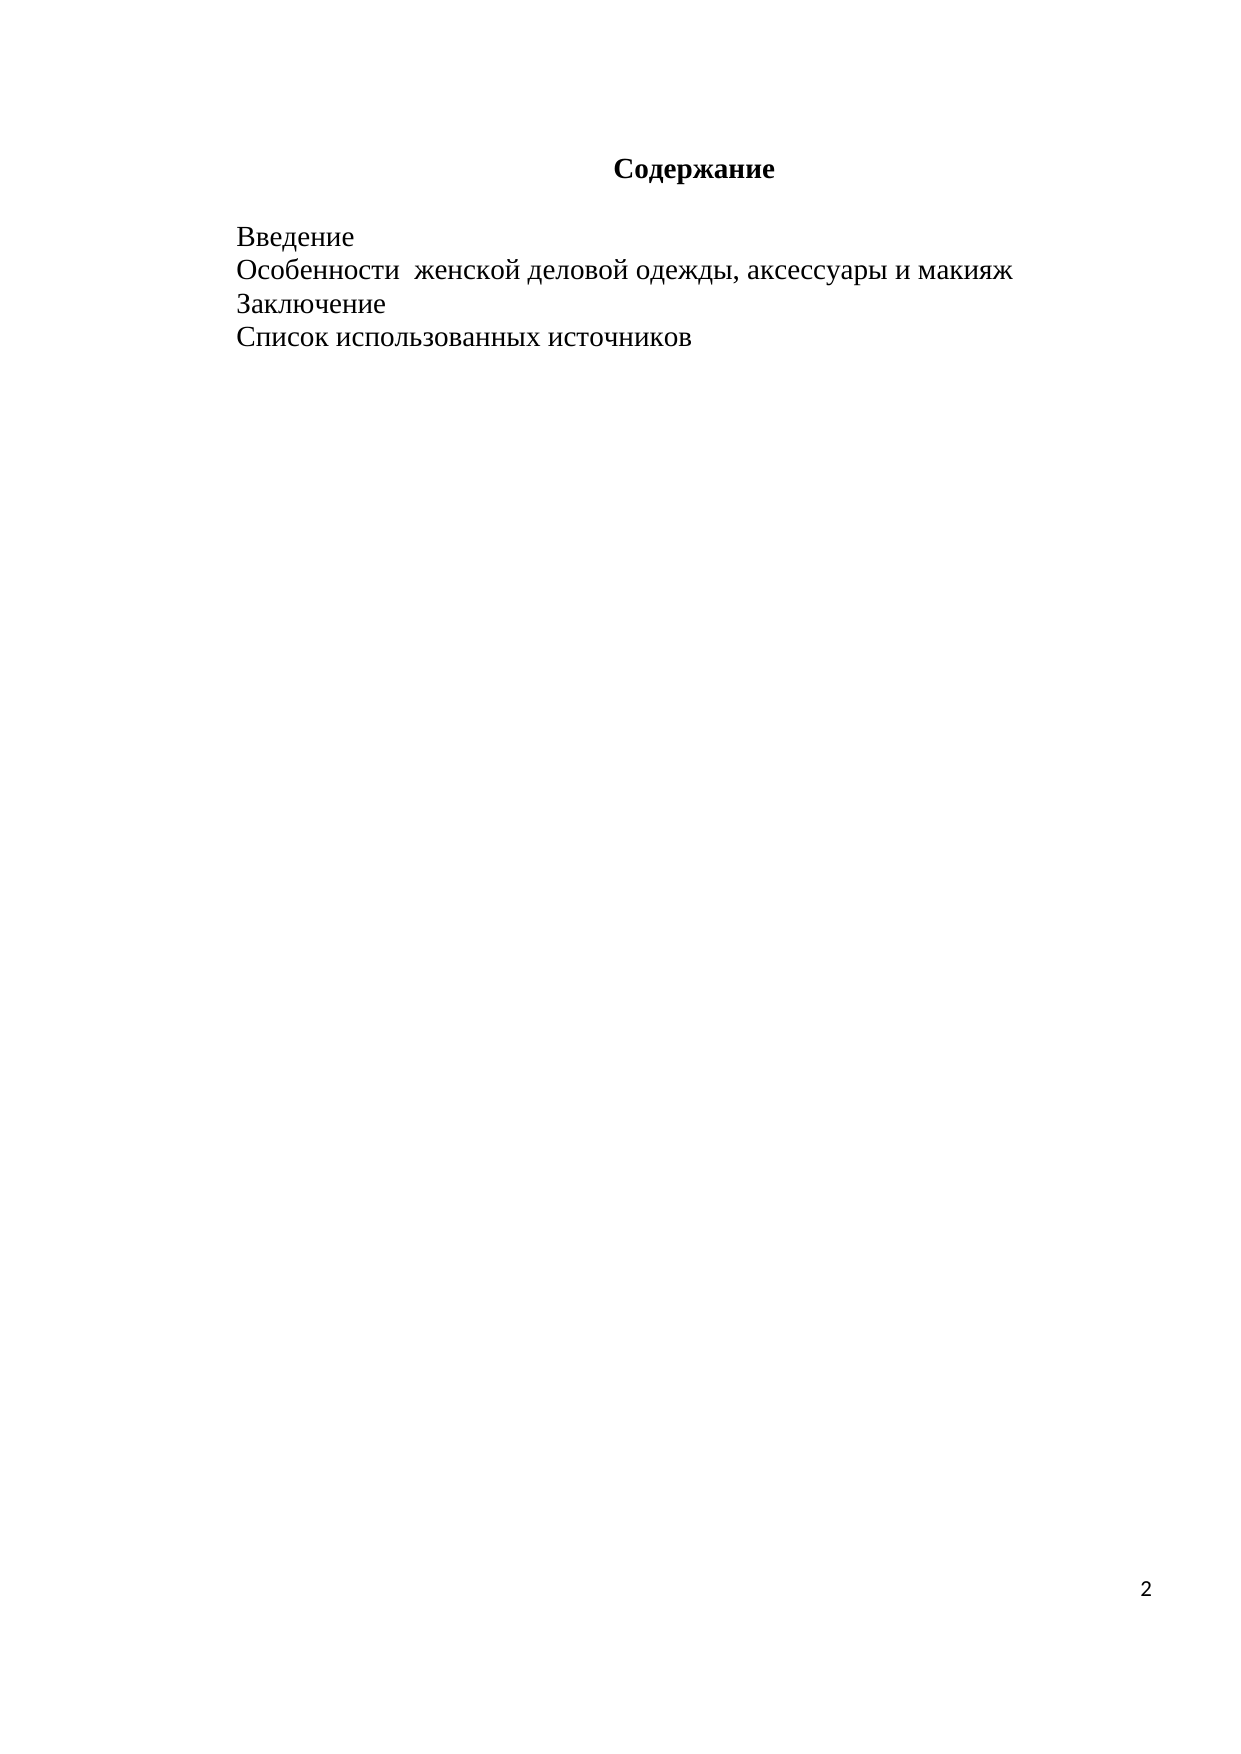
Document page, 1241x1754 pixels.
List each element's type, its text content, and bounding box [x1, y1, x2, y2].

text Заключение [177, 286, 1152, 319]
text Список использованных источников [177, 319, 1152, 353]
text Особенности женской деловой одежды, аксессуары и макияж [177, 252, 1152, 286]
text Содержание [177, 152, 1152, 185]
text Введение [177, 219, 1152, 252]
